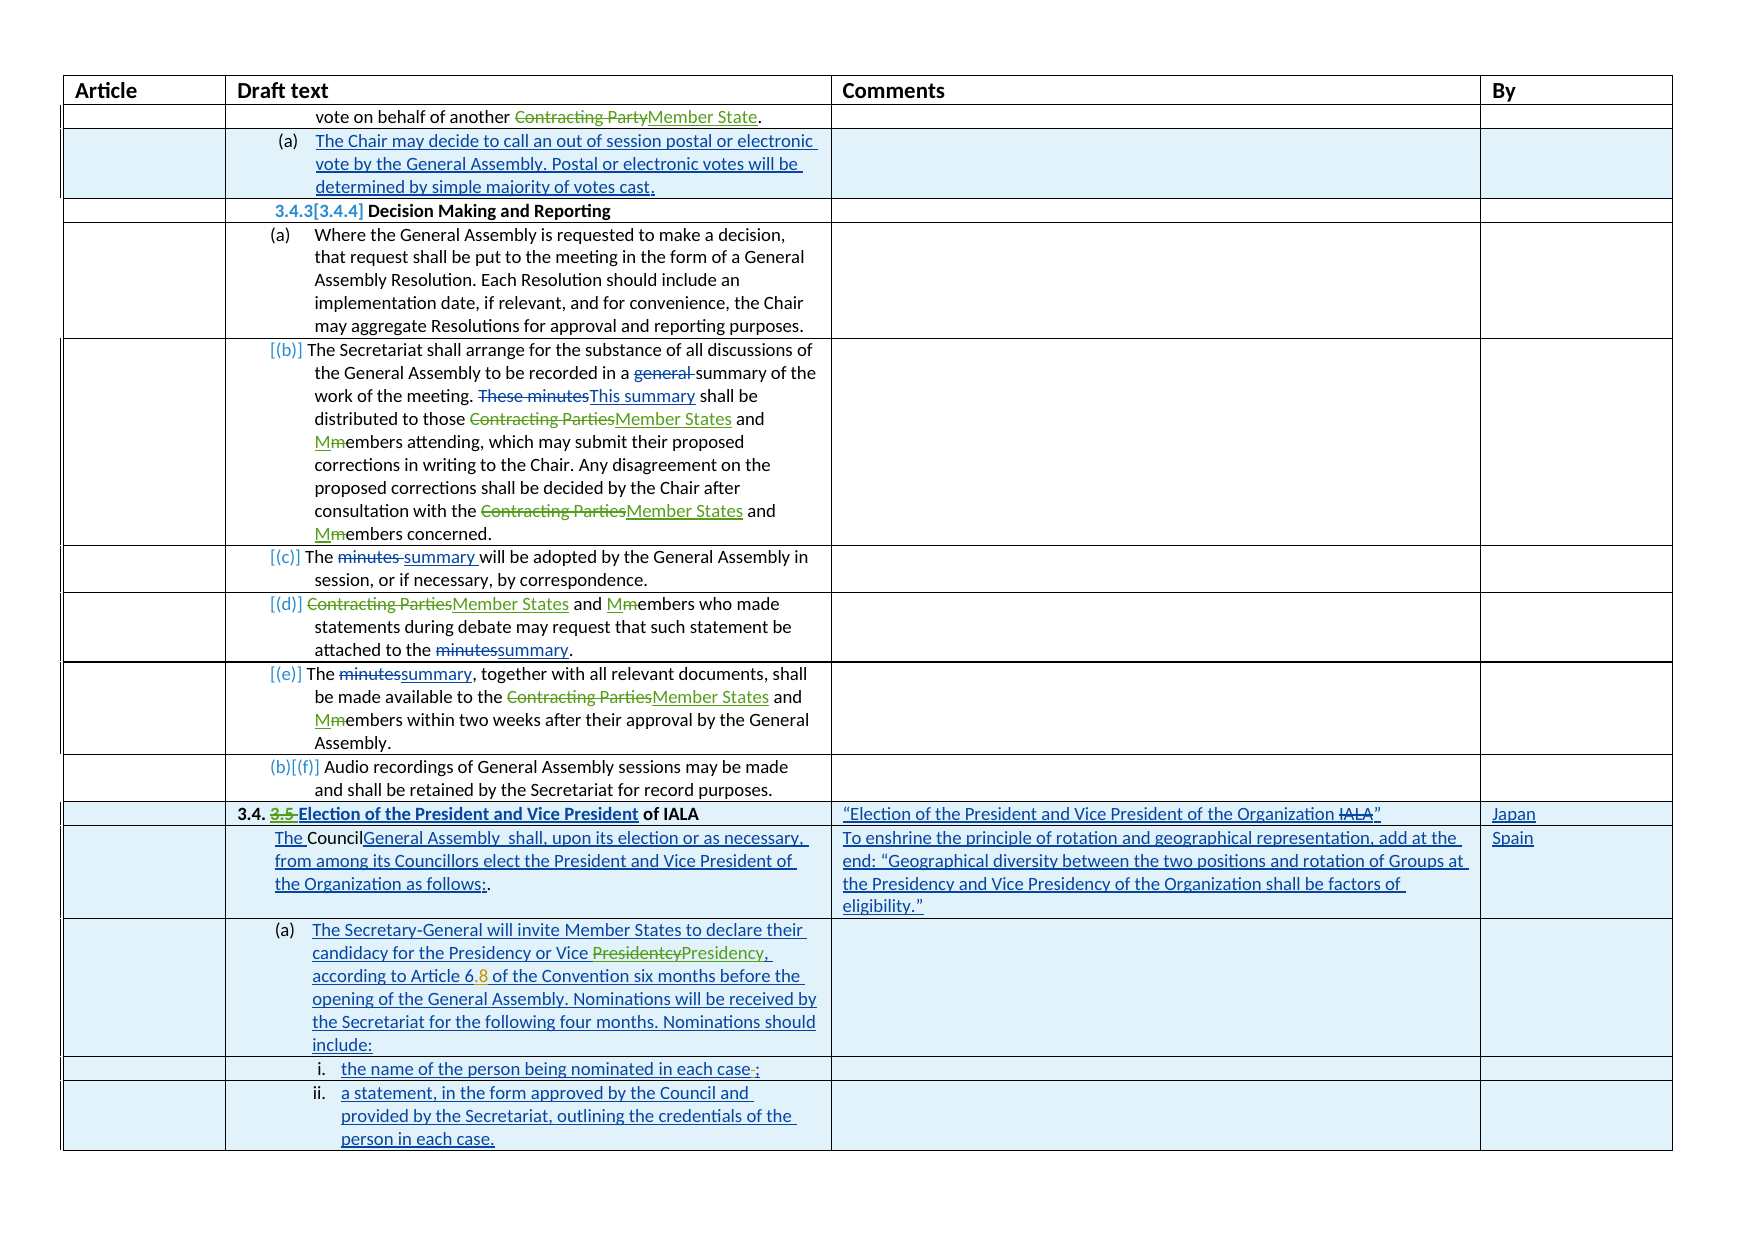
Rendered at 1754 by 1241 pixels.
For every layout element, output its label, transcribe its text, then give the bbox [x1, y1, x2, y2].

table_cell [832, 199, 1480, 222]
table_cell [64, 199, 225, 222]
table_cell The Secretariat shall arrange for the substance of all discussions of the General Assembly to be recorded in a summary of the work of the meeting. shall be distributed to those and embers attending, which may submit their proposed corrections in writing to the Chair. Any disagreement on the proposed corrections shall be decided by the Chair after consultation with the and embers concerned. [226, 339, 831, 545]
table_cell Decision Making and Reporting [226, 199, 831, 222]
table_cell [64, 546, 225, 592]
table_cell [1481, 755, 1672, 801]
table_cell [64, 663, 225, 754]
table_cell [832, 546, 1480, 592]
table_cell [1481, 339, 1672, 545]
table_cell [64, 339, 225, 545]
table_cell [832, 755, 1480, 801]
table_cell [1481, 663, 1672, 754]
table_cell [832, 663, 1480, 754]
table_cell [226, 105, 831, 128]
table_cell [1481, 199, 1672, 222]
table_cell Audio recordings of General Assembly sessions may be made and shall be retained by the Secretariat for record purposes. [226, 755, 831, 801]
table_cell [64, 593, 225, 661]
table_cell The will be adopted by the General Assembly in session, or if necessary, by correspondence. [226, 546, 831, 592]
table_cell and embers who made statements during debate may request that such statement be attached to the . [226, 593, 831, 661]
table_cell [64, 755, 225, 801]
table_cell [1481, 223, 1672, 337]
table_cell [1481, 105, 1672, 128]
table_cell [832, 105, 1480, 128]
table_cell [64, 223, 225, 337]
table_cell The , together with all relevant documents, shall be made available to the and embers within two weeks after their approval by the General Assembly. [226, 663, 831, 754]
table_header Draft text [226, 76, 831, 104]
table_cell [1481, 593, 1672, 661]
table_cell [832, 593, 1480, 661]
table_header Article [64, 76, 225, 104]
table_cell [1481, 546, 1672, 592]
table_cell Where the General Assembly is requested to make a decision, that request shall be put to the meeting in the form of a General Assembly Resolution. Each Resolution should include an implementation date, if relevant, and for convenience, the Chair may aggregate Resolutions for approval and reporting purposes. [226, 223, 831, 337]
table_header By [1481, 76, 1672, 104]
table_cell [64, 105, 225, 128]
table_cell [832, 339, 1480, 545]
table_cell [832, 223, 1480, 337]
table_header Comments [832, 76, 1480, 104]
